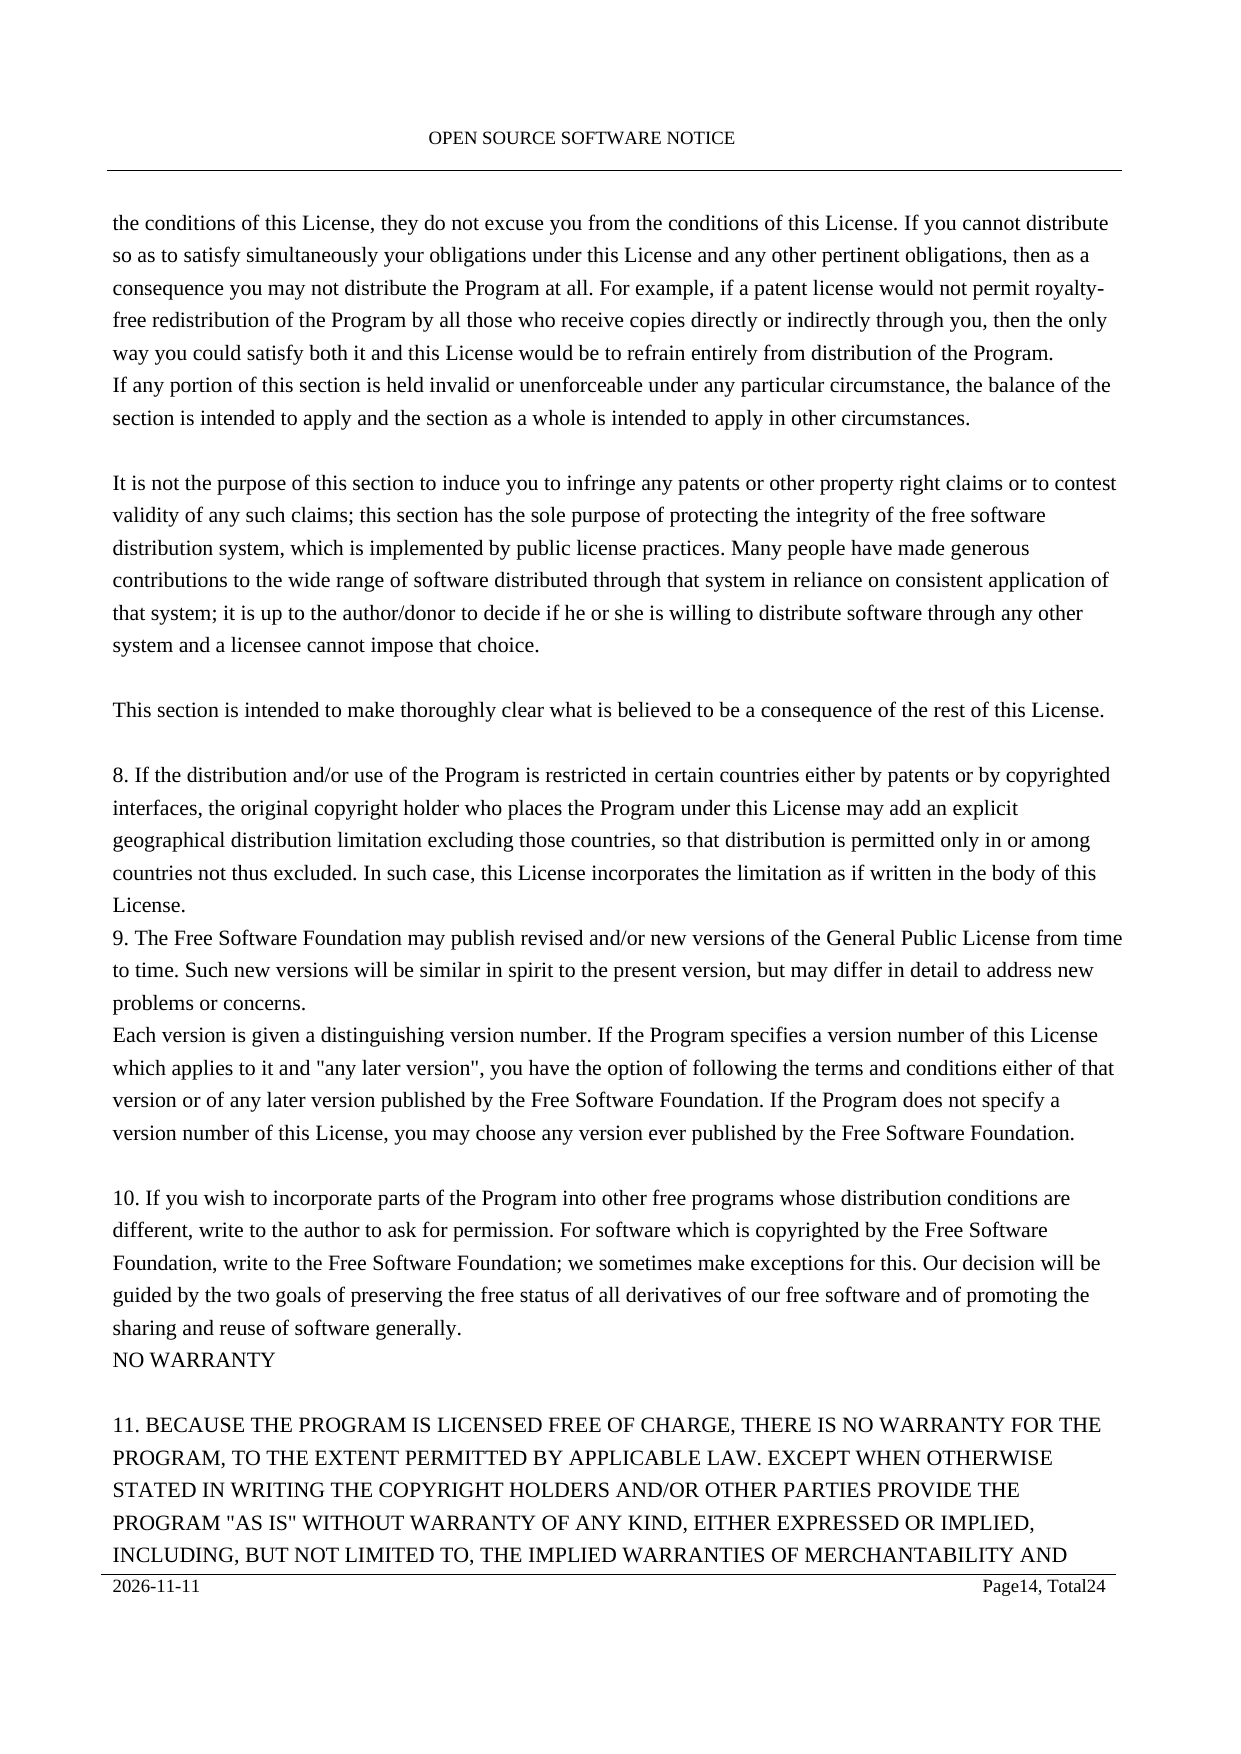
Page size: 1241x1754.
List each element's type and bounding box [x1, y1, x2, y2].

text [112, 206, 1128, 1571]
